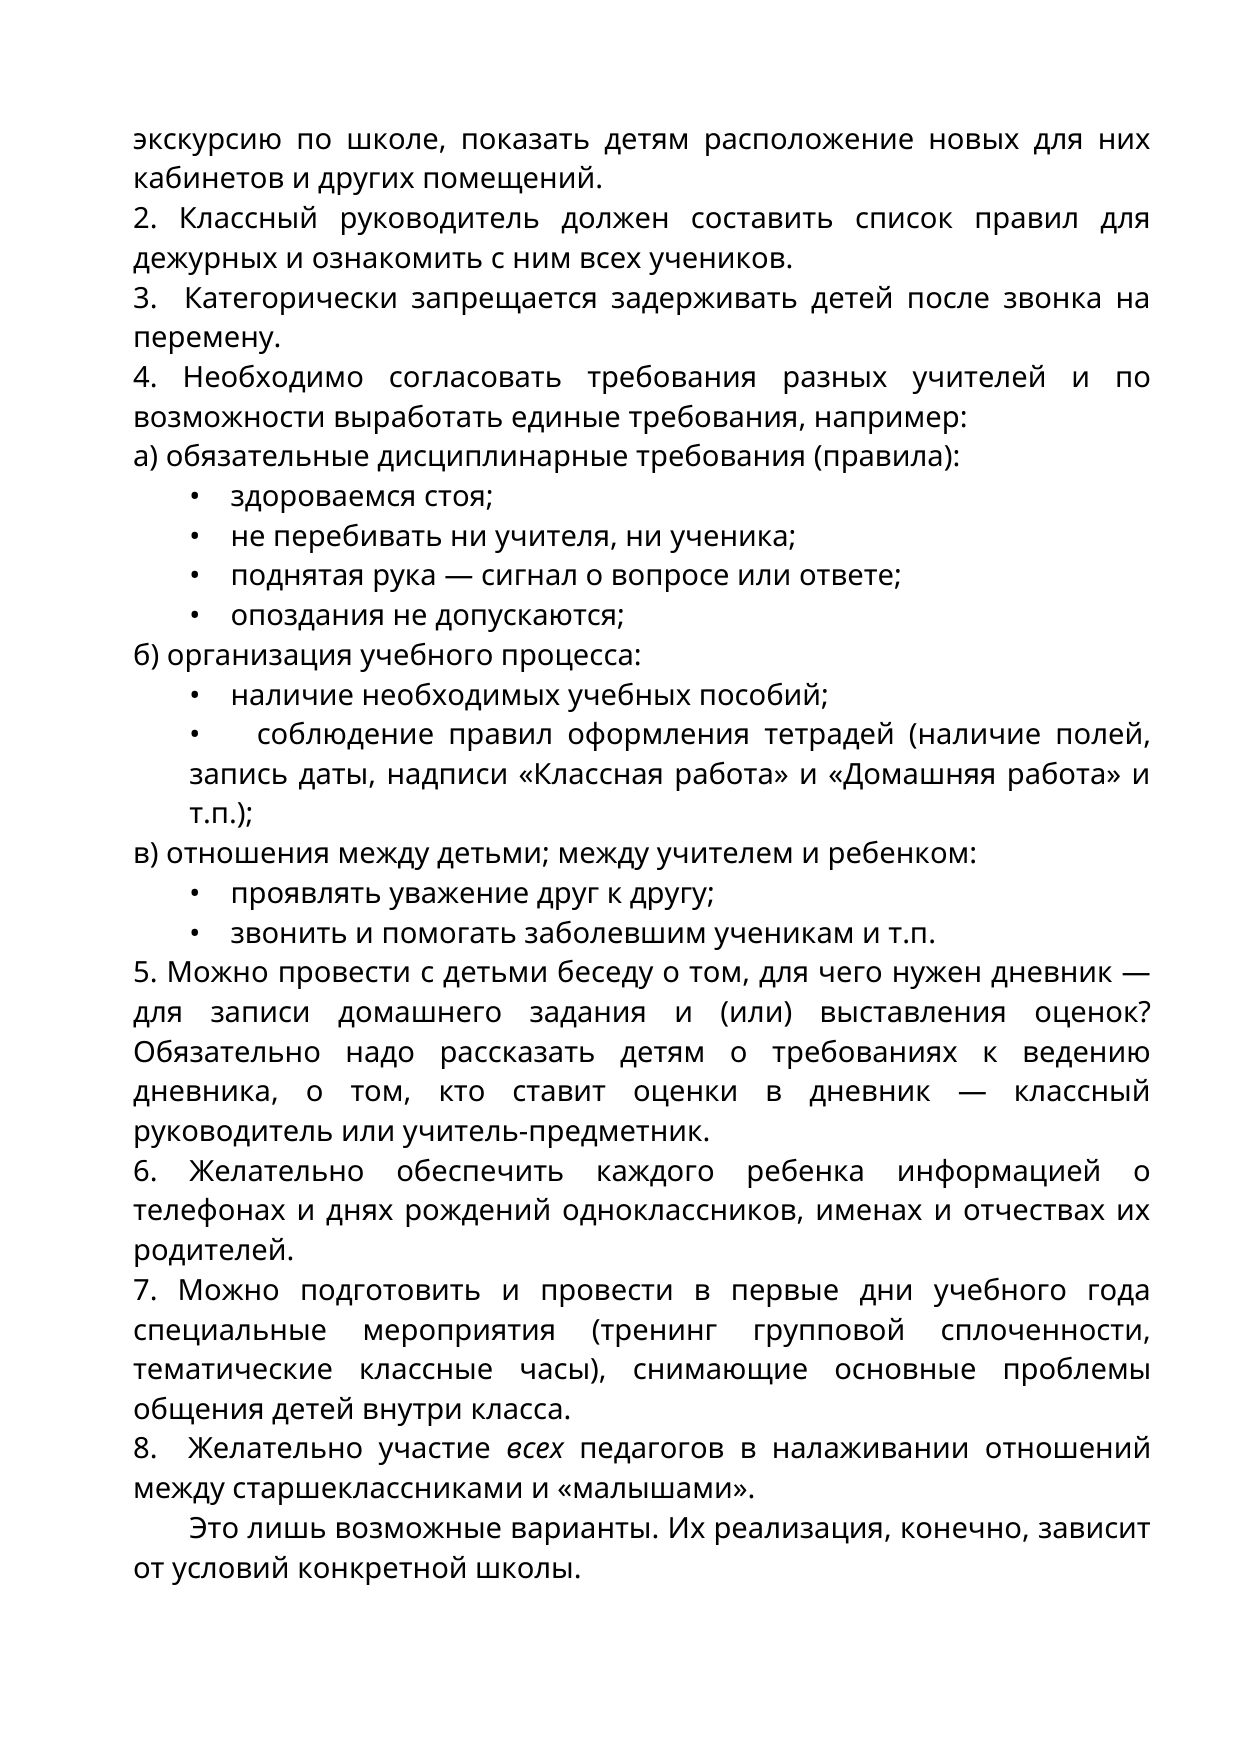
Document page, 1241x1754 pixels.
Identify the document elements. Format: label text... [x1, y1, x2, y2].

text а) обязательные дисциплинарные требования (правила): [133, 436, 1152, 475]
text 7. Можно подготовить и провести в первые дни учебного года специальные мероприятия (тренинг групповой сплоченности, тематические классные часы), снимающие основные проблемы общения детей внутри класса. [133, 1269, 1152, 1428]
text • звонить и помогать заболевшим ученикам и т.п. [189, 912, 1152, 952]
text 4. Необходимо согласовать требования разных учителей и по возможности выработать единые требования, например: [133, 356, 1152, 436]
text • проявлять уважение друг к другу; [189, 872, 1152, 912]
text • наличие необходимых учебных пособий; [189, 674, 1152, 713]
text Это лишь возможные варианты. Их реализация, конечно, зависит от условий конкретной школы. [133, 1507, 1152, 1587]
text 2. Классный руководитель должен составить список правил для дежурных и ознакомить с ним всех учеников. [133, 197, 1152, 277]
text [133, 118, 1152, 197]
text • не перебивать ни учителя, ни ученика; [189, 515, 1152, 555]
text • поднятая рука — сигнал о вопросе или ответе; [189, 555, 1152, 594]
text • здороваемся стоя; [189, 475, 1152, 515]
text 6. Желательно обеспечить каждого ребенка информацией о телефонах и днях рождений одноклассников, именах и отчествах их родителей. [133, 1150, 1152, 1269]
text • опоздания не допускаются; [189, 594, 1152, 634]
text в) отношения между детьми; между учителем и ребенком: [133, 832, 1152, 872]
text 5. Можно провести с детьми беседу о том, для чего нужен дневник — для записи домашнего задания и (или) выставления оценок? Обязательно надо рассказать детям о требованиях к ведению дневника, о том, кто ставит оценки в дневник — классный руководитель или учитель-предметник. [133, 952, 1152, 1150]
text 8. Желательно участие всех педагогов в налаживании отношений между старшеклассниками и «малышами». [133, 1428, 1152, 1507]
text б) организация учебного процесса: [133, 634, 1152, 674]
text • соблюдение правил оформления тетрадей (наличие полей, запись даты, надписи «Классная работа» и «Домашняя работа» и т.п.); [189, 713, 1152, 832]
text 3. Категорически запрещается задерживать детей после звонка на перемену. [133, 277, 1152, 356]
